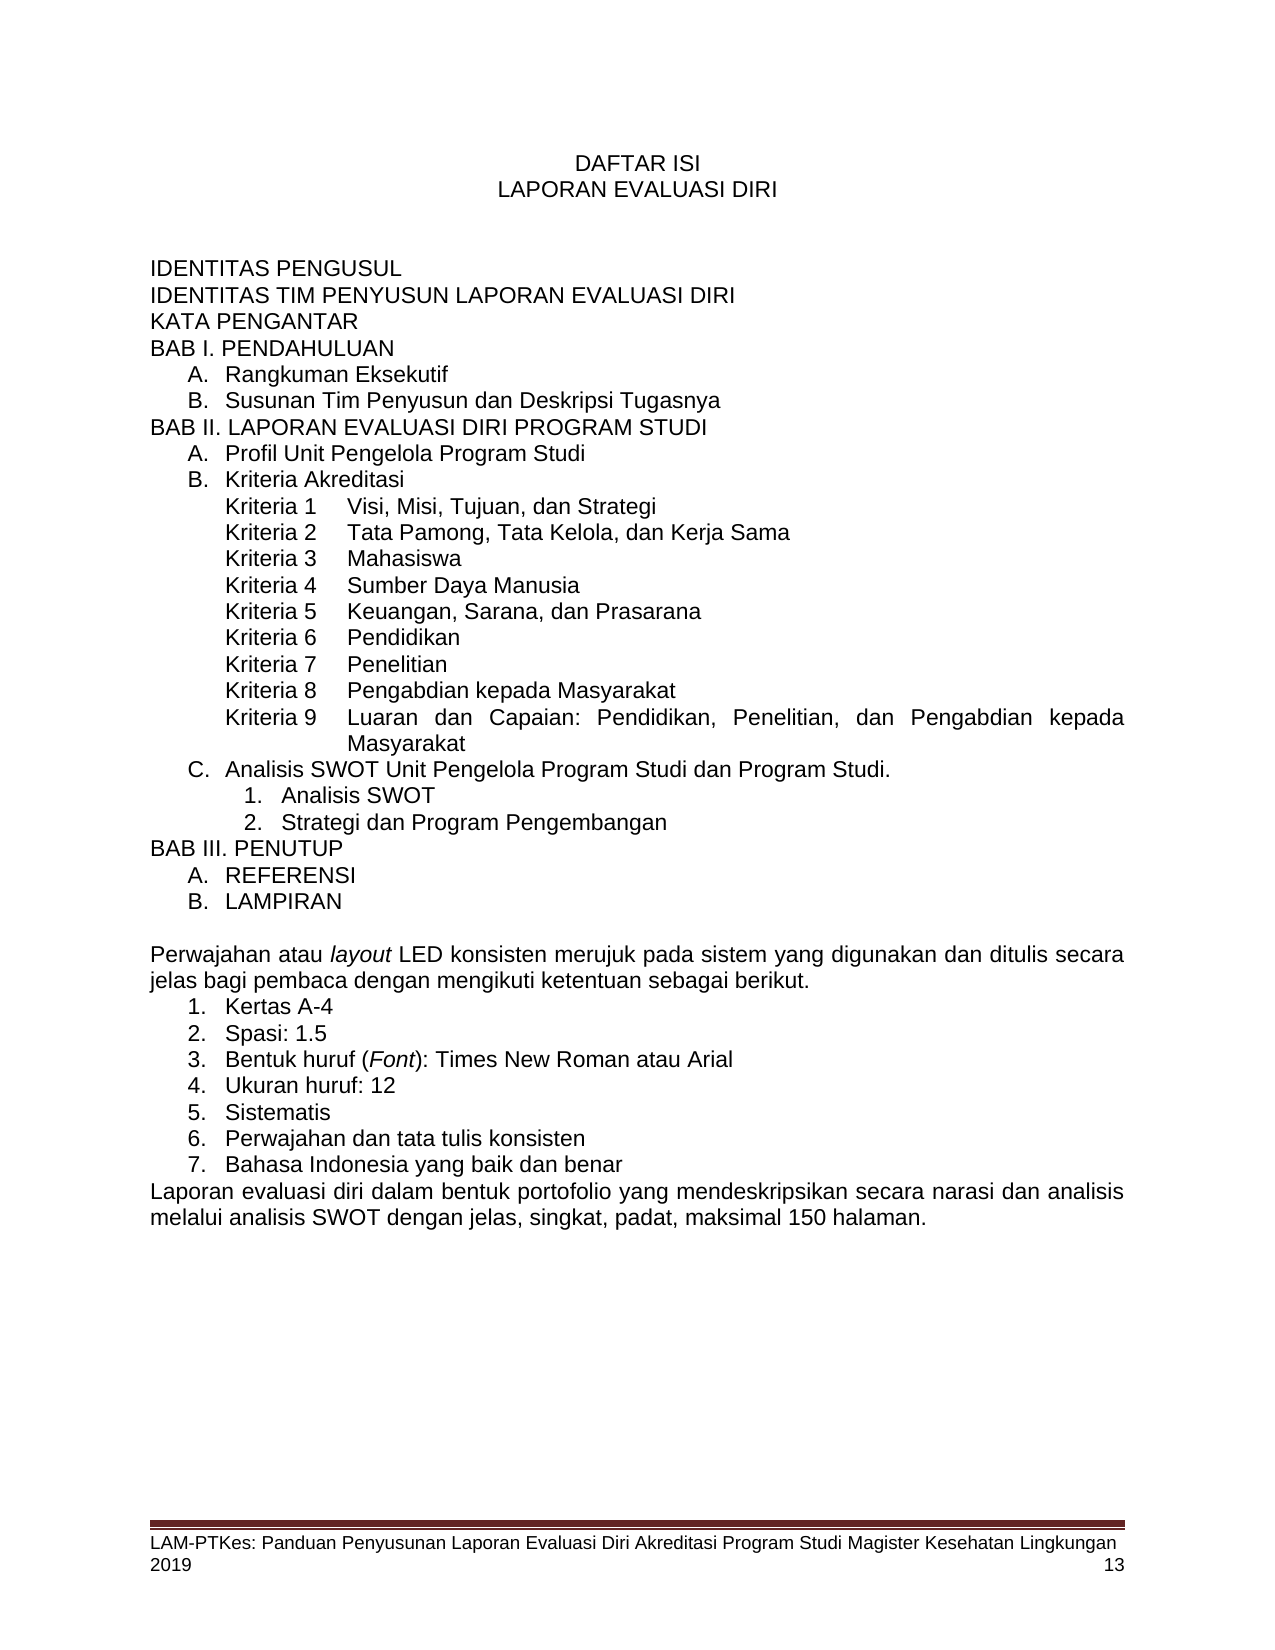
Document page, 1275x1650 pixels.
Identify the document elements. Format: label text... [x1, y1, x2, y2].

list Susunan Tim Penyusun dan Deskripsi Tugasnya [187, 387, 1125, 413]
text BAB II. LAPORAN EVALUASI DIRI PROGRAM STUDI [150, 413, 1125, 440]
text DAFTAR ISI [150, 150, 1125, 176]
list Kriteria Akreditasi [187, 466, 1125, 493]
text Kriteria 5 Keuangan, Sarana, dan Prasarana [225, 598, 1125, 624]
list Bentuk huruf (Font): Times New Roman atau Arial [187, 1046, 1125, 1072]
text Kriteria 7 Penelitian [225, 651, 1125, 677]
text BAB I. PENDAHULUAN [150, 334, 1125, 361]
text LAPORAN EVALUASI DIRI [150, 176, 1125, 203]
list Sistematis [187, 1099, 1125, 1125]
list Analisis SWOT [244, 782, 1125, 809]
text IDENTITAS PENGUSUL [150, 255, 1125, 282]
text Kriteria 4 Sumber Daya Manusia [225, 572, 1125, 598]
list Strategi dan Program Pengembangan [244, 809, 1125, 835]
text BAB III. PENUTUP [150, 835, 1125, 862]
list Bahasa Indonesia yang baik dan benar [187, 1151, 1125, 1178]
list Kertas A-4 [187, 993, 1125, 1020]
list Ukuran huruf: 12 [187, 1072, 1125, 1099]
text Kriteria 3 Mahasiswa [225, 545, 1125, 572]
text Laporan evaluasi diri dalam bentuk portofolio yang mendeskripsikan secara narasi dan analisis melalui analisis SWOT dengan jelas, singkat, padat, maksimal 150 halaman. [150, 1178, 1125, 1231]
text Kriteria 2 Tata Pamong, Tata Kelola, dan Kerja Sama [225, 519, 1125, 545]
text Kriteria 8 Pengabdian kepada Masyarakat [225, 677, 1125, 703]
text Kriteria 6 Pendidikan [225, 624, 1125, 651]
list Profil Unit Pengelola Program Studi [187, 440, 1125, 466]
list REFERENSI [187, 862, 1125, 888]
text Kriteria 9 Luaran dan Capaian: Pendidikan, Penelitian, dan Pengabdian kepada Masyarakat [225, 703, 1125, 756]
text Perwajahan atau layout LED konsisten merujuk pada sistem yang digunakan dan ditulis secara jelas bagi pembaca dengan mengikuti ketentuan sebagai berikut. [150, 941, 1125, 993]
text Kriteria 1 Visi, Misi, Tujuan, dan Strategi [225, 493, 1125, 519]
list Spasi: 1.5 [187, 1020, 1125, 1046]
text KATA PENGANTAR [150, 308, 1125, 334]
list Analisis SWOT Unit Pengelola Program Studi dan Program Studi. [187, 756, 1125, 782]
list LAMPIRAN [187, 888, 1125, 914]
text IDENTITAS TIM PENYUSUN LAPORAN EVALUASI DIRI [150, 282, 1125, 308]
list Perwajahan dan tata tulis konsisten [187, 1125, 1125, 1151]
list Rangkuman Eksekutif [187, 361, 1125, 387]
